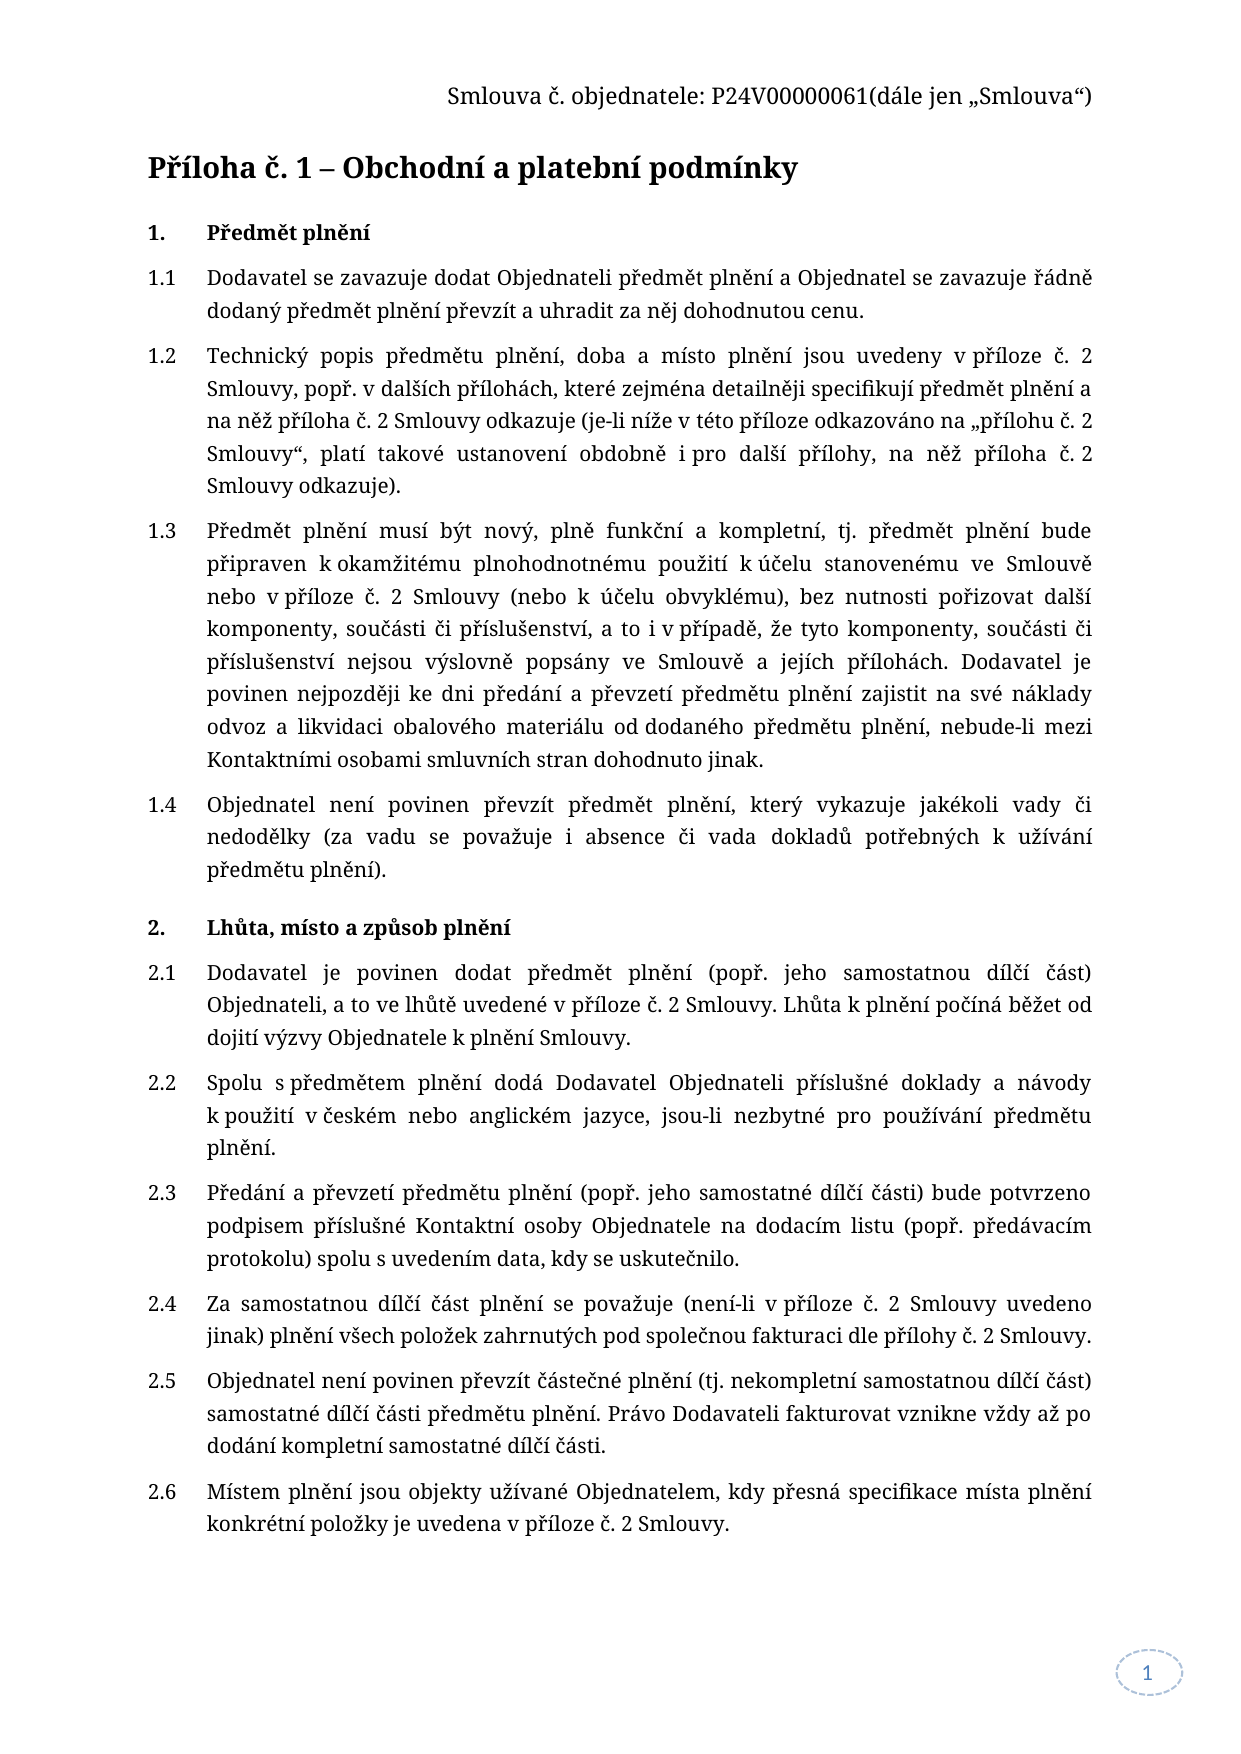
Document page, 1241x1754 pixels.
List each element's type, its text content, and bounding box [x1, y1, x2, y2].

list Dodavatel se zavazuje dodat Objednateli předmět plnění a Objednatel se zavazuje řádně dodaný předmět plnění převzít a uhradit za něj dohodnutou cenu. [148, 263, 1093, 324]
list Objednatel není povinen převzít předmět plnění, který vykazuje jakékoli vady či nedodělky (za vadu se považuje i absence či vada dokladů potřebných k užívání předmětu plnění). [148, 790, 1093, 883]
list Objednatel není povinen převzít částečné plnění (tj. nekompletní samostatnou dílčí část) samostatné dílčí části předmětu plnění. Právo Dodavateli fakturovat vznikne vždy až po dodání kompletní samostatné dílčí části. [148, 1366, 1093, 1460]
list Dodavatel je povinen dodat předmět plnění (popř. jeho samostatnou dílčí část) Objednateli, a to ve lhůtě uvedené v příloze č. 2 Smlouvy. Lhůta k plnění počíná běžet od dojití výzvy Objednatele k plnění Smlouvy. [148, 958, 1093, 1051]
list Technický popis předmětu plnění, doba a místo plnění jsou uvedeny v příloze č. 2 Smlouvy, popř. v dalších přílohách, které zejména detailněji specifikují předmět plnění a na něž příloha č. 2 Smlouvy odkazuje (je-li níže v této příloze odkazováno na „přílohu č. 2 Smlouvy“, platí takové ustanovení obdobně i pro další přílohy, na něž příloha č. 2 Smlouvy odkazuje). [148, 341, 1093, 500]
list Předmět plnění [148, 218, 1093, 247]
text Příloha č. 1 – Obchodní a platební podmínky [148, 148, 1093, 187]
list Za samostatnou dílčí část plnění se považuje (není-li v příloze č. 2 Smlouvy uvedeno jinak) plnění všech položek zahrnutých pod společnou fakturaci dle přílohy č. 2 Smlouvy. [148, 1289, 1093, 1350]
list Předání a převzetí předmětu plnění (popř. jeho samostatné dílčí části) bude potvrzeno podpisem příslušné Kontaktní osoby Objednatele na dodacím listu (popř. předávacím protokolu) spolu s uvedením data, kdy se uskutečnilo. [148, 1178, 1093, 1272]
list Spolu s předmětem plnění dodá Dodavatel Objednateli příslušné doklady a návody k použití v českém nebo anglickém jazyce, jsou-li nezbytné pro používání předmětu plnění. [148, 1068, 1093, 1162]
list Místem plnění jsou objekty užívané Objednatelem, kdy přesná specifikace místa plnění konkrétní položky je uvedena v příloze č. 2 Smlouvy. [148, 1477, 1093, 1538]
list Předmět plnění musí být nový, plně funkční a kompletní, tj. předmět plnění bude připraven k okamžitému plnohodnotnému použití k účelu stanovenému ve Smlouvě nebo v příloze č. 2 Smlouvy (nebo k účelu obvyklému), bez nutnosti pořizovat další komponenty, součásti či příslušenství, a to i v případě, že tyto komponenty, součásti či příslušenství nejsou výslovně popsány ve Smlouvě a jejích přílohách. Dodavatel je povinen nejpozději ke dni předání a převzetí předmětu plnění zajistit na své náklady odvoz a likvidaci obalového materiálu od dodaného předmětu plnění, nebude-li mezi Kontaktními osobami smluvních stran dohodnuto jinak. [148, 517, 1093, 773]
list Lhůta, místo a způsob plnění [148, 913, 1093, 941]
